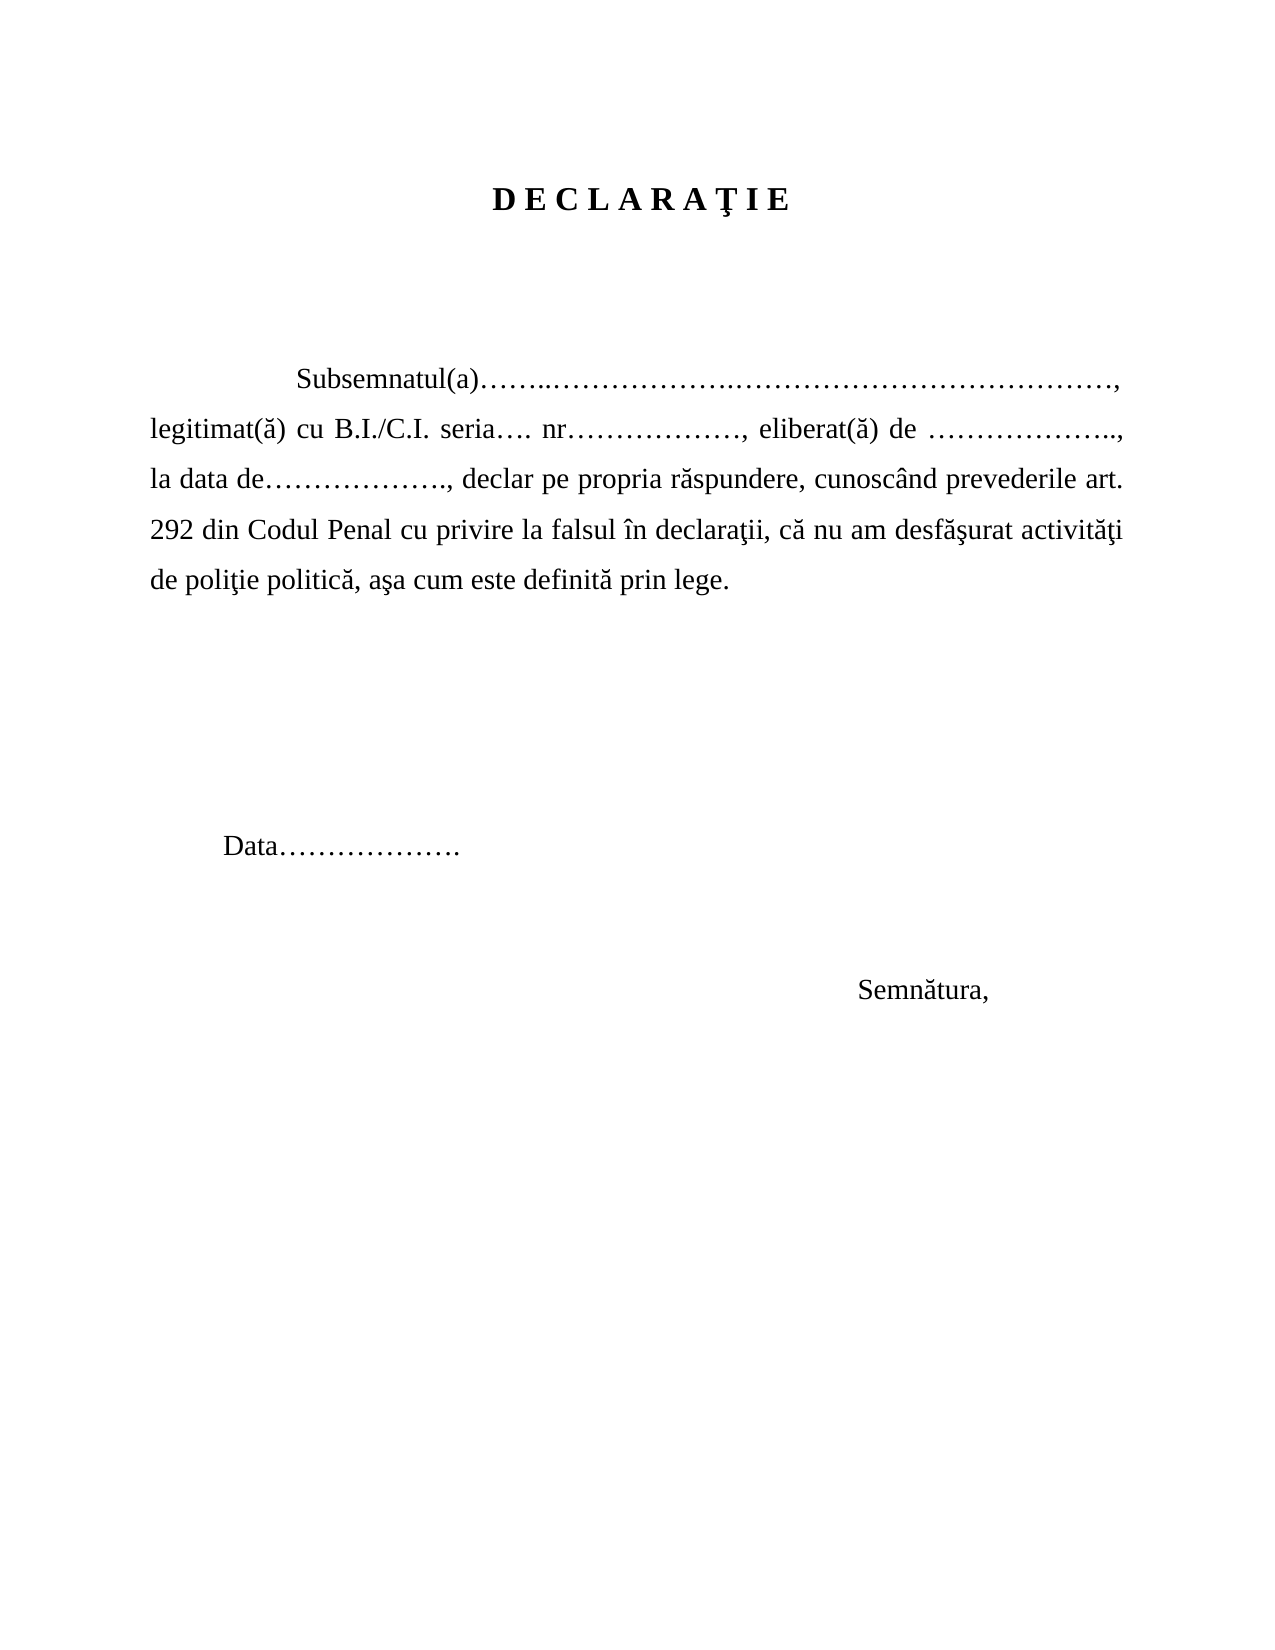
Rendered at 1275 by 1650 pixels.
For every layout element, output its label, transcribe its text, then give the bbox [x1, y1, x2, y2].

text D E C L A R A Ţ I E [150, 179, 1125, 217]
text Subsemnatul(a)……..……………….…………………………………, legitimat(ă) cu B.I./C.I. seria…. nr………………, eliberat(ă) de ……………….., la data de………………., declar pe propria răspundere, cunoscând prevederile art. 292 din Codul Penal cu privire la falsul în declaraţii, că nu am desfăşurat activităţi de poliţie politică, aşa cum este definită prin lege. [150, 361, 1125, 596]
text Semnătura, [150, 972, 1125, 1005]
text Data………………. [150, 828, 1125, 862]
